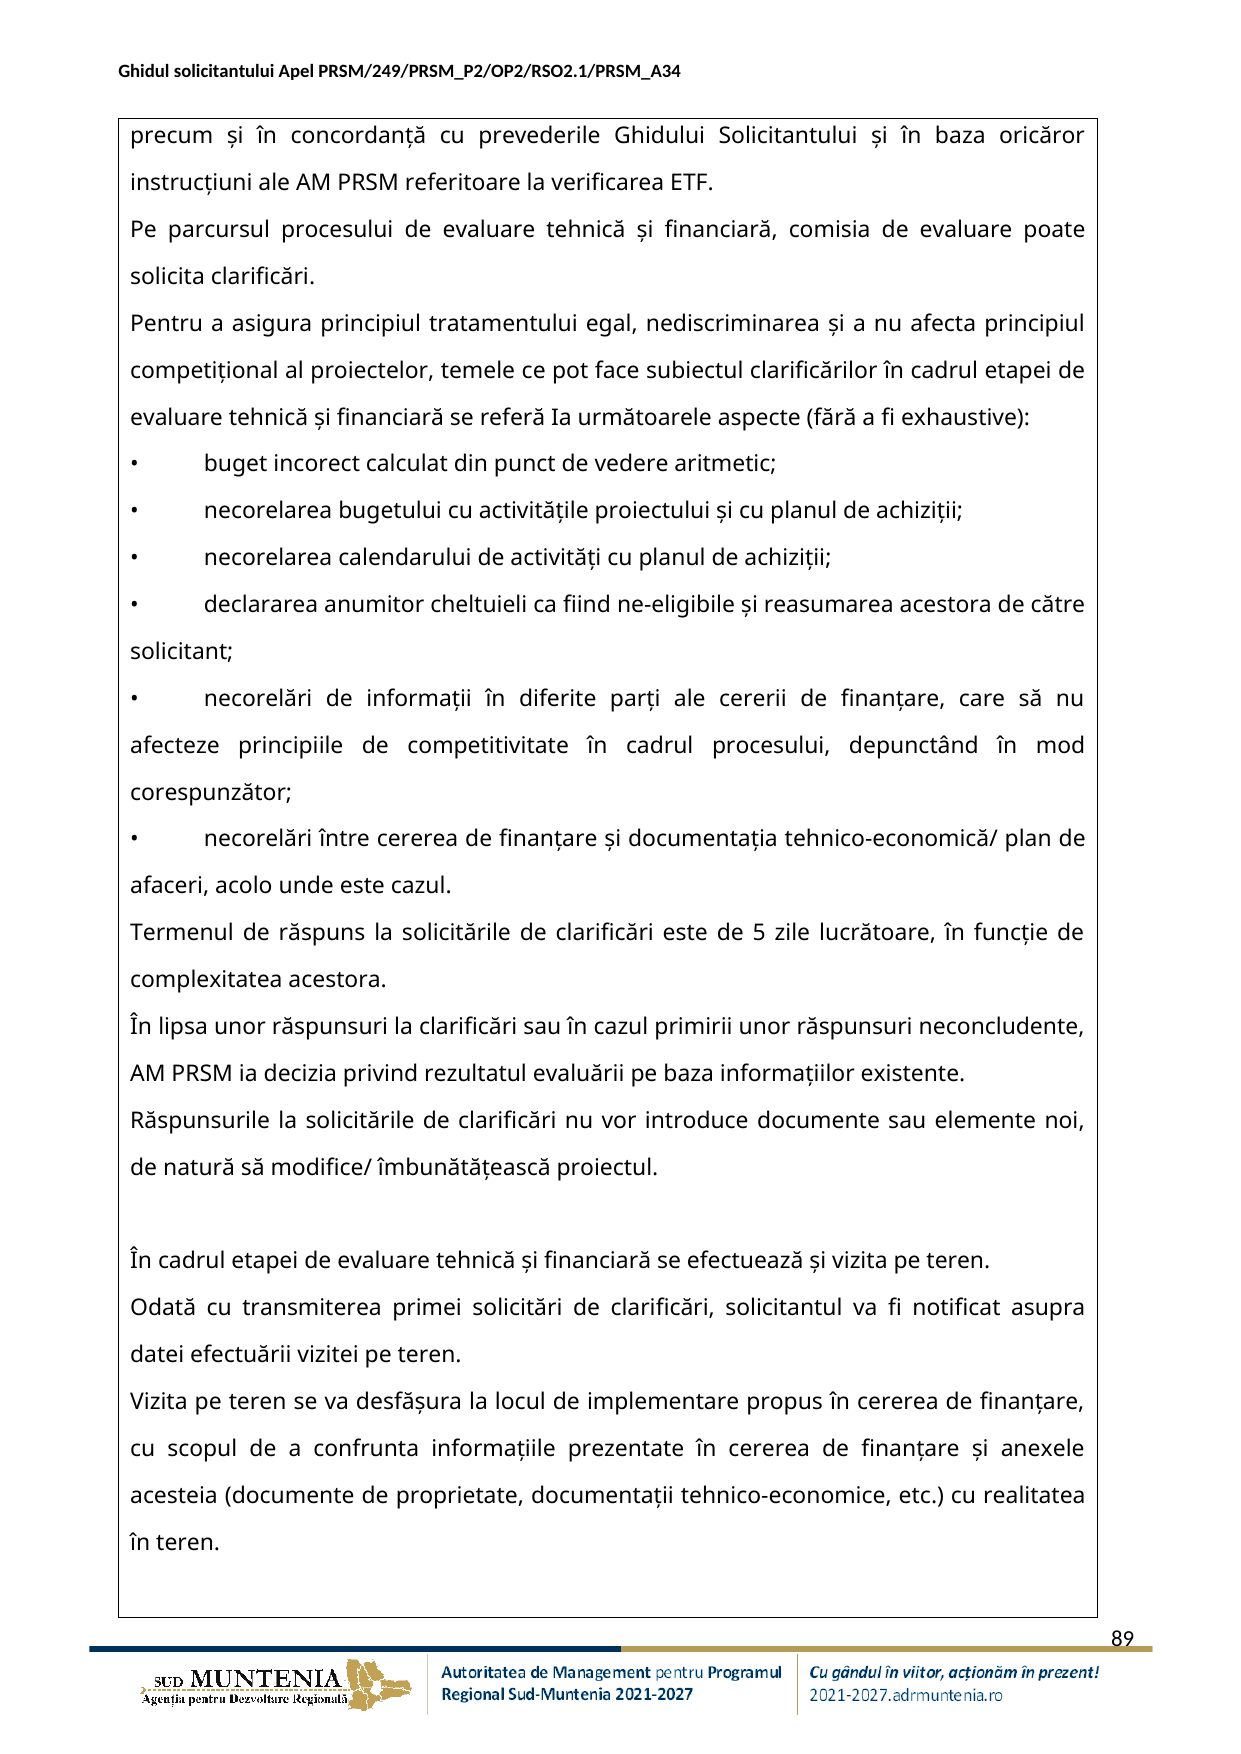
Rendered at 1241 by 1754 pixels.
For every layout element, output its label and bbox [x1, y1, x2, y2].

picture [89, 1646, 1153, 1715]
table_header [119, 119, 1097, 1617]
